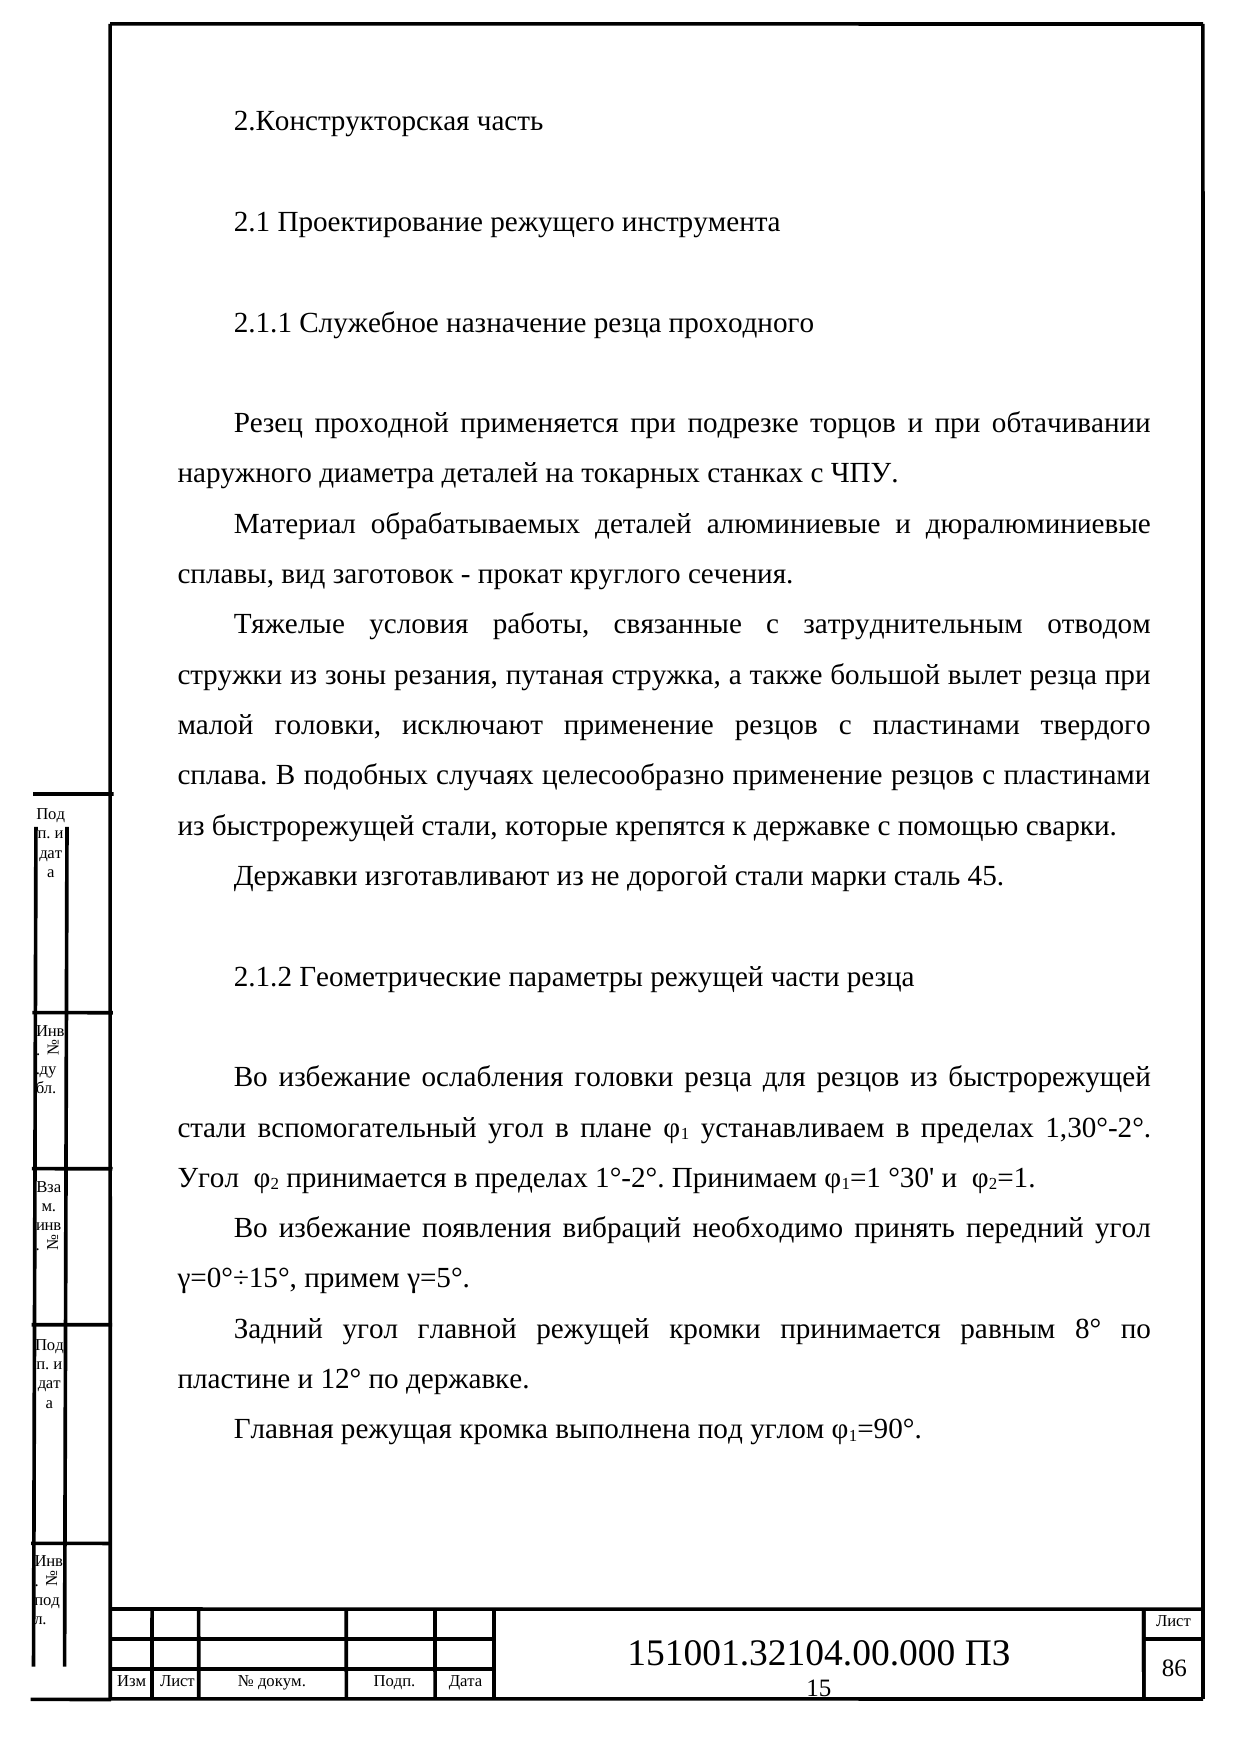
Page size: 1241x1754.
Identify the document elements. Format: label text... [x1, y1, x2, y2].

text Во избежание появления вибраций необходимо принять передний угол γ=0°÷15°, примем γ=5°. [177, 1210, 1152, 1294]
text Во избежание ослабления головки резца для резцов из быстрорежущей стали вспомогательный угол в плане φ1 устанавливаем в пределах 1,30°-2°. Угол φ2 принимается в пределах 1°-2°. Принимаем φ1=1 °30' и φ2=1. [177, 1059, 1152, 1193]
text Материал обрабатываемых деталей алюминиевые и дюралюминиевые сплавы, вид заготовок - прокат круглого сечения. [177, 506, 1152, 590]
text Тяжелые условия работы, связанные с затруднительным отводом стружки из зоны резания, путаная стружка, а также большой вылет резца при малой головки, исключают применение резцов с пластинами твердого сплава. В подобных случаях целесообразно применение резцов с пластинами из быстрорежущей стали, которые крепятся к державке с помощью сварки. [177, 607, 1152, 841]
text Резец проходной применяется при подрезке торцов и при обтачивании наружного диаметра деталей на токарных станках с ЧПУ. [177, 405, 1152, 489]
text Главная режущая кромка выполнена под углом φ1=90°. [177, 1412, 1152, 1445]
text 2.1.2 Геометрические параметры режущей части резца [177, 959, 1152, 992]
text 2.Конструкторская часть [177, 103, 1152, 137]
text 2.1 Проектирование режущего инструмента [177, 204, 1152, 238]
text Задний угол главной режущей кромки принимается равным 8° по пластине и 12° по державке. [177, 1311, 1152, 1395]
text Державки изготавливают из не дорогой стали марки сталь 45. [177, 858, 1152, 892]
text 2.1.1 Служебное назначение резца проходного [177, 305, 1152, 338]
